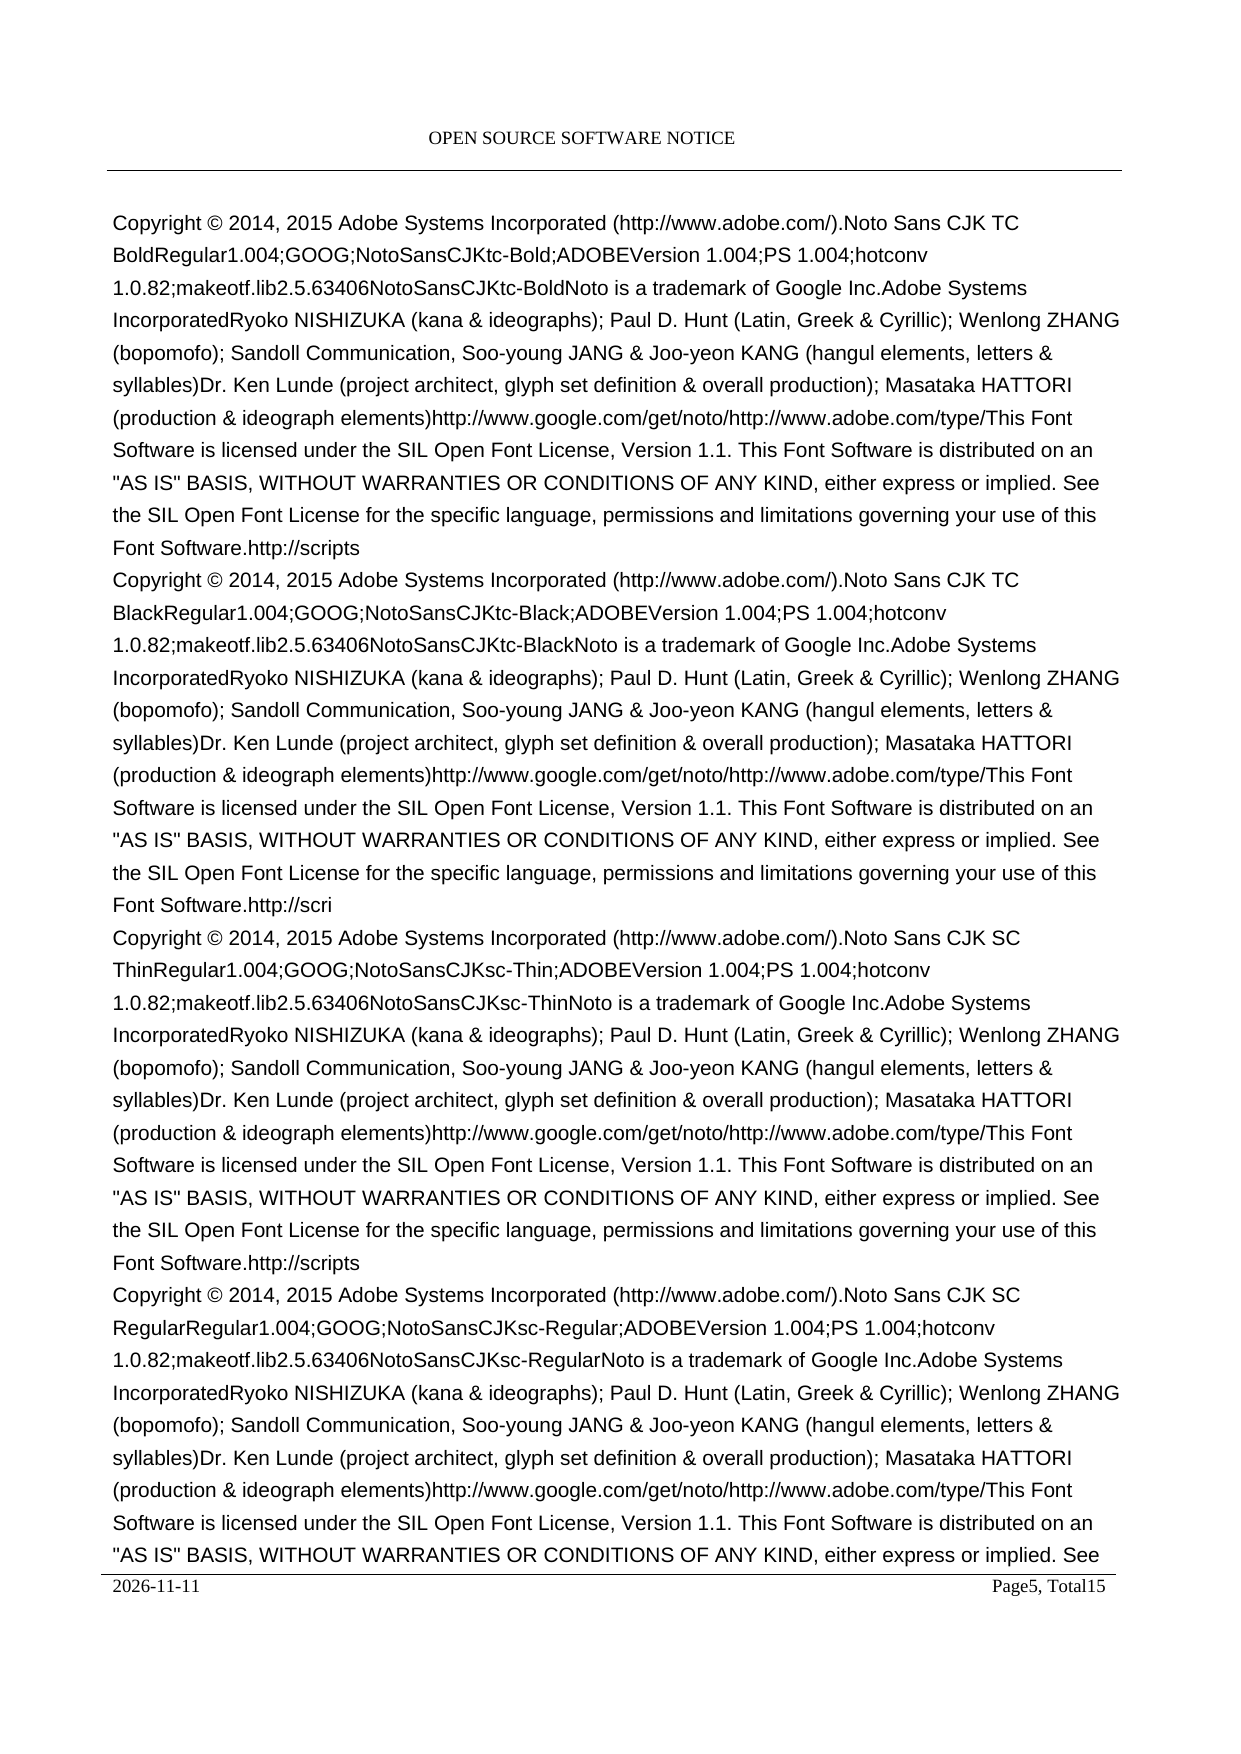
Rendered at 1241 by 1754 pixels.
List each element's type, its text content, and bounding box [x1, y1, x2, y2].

text Copyright © 2014, 2015 Adobe Systems Incorporated (http://www.adobe.com/).Noto Sans CJK SC ThinRegular1.004;GOOG;NotoSansCJKsc-Thin;ADOBEVersion 1.004;PS 1.004;hotconv 1.0.82;makeotf.lib2.5.63406NotoSansCJKsc-ThinNoto is a trademark of Google Inc.Adobe Systems IncorporatedRyoko NISHIZUKA (kana & ideographs); Paul D. Hunt (Latin, Greek & Cyrillic); Wenlong ZHANG (bopomofo); Sandoll Communication, Soo-young JANG & Joo-yeon KANG (hangul elements, letters & syllables)Dr. Ken Lunde (project architect, glyph set definition & overall production); Masataka HATTORI (production & ideograph elements)http://www.google.com/get/noto/http://www.adobe.com/type/This Font Software is licensed under the SIL Open Font License, Version 1.1. This Font Software is distributed on an "AS IS" BASIS, WITHOUT WARRANTIES OR CONDITIONS OF ANY KIND, either express or implied. See the SIL Open Font License for the specific language, permissions and limitations governing your use of this Font Software.http://scripts [112, 921, 1128, 1279]
text Copyright © 2014, 2015 Adobe Systems Incorporated (http://www.adobe.com/).Noto Sans CJK TC BoldRegular1.004;GOOG;NotoSansCJKtc-Bold;ADOBEVersion 1.004;PS 1.004;hotconv 1.0.82;makeotf.lib2.5.63406NotoSansCJKtc-BoldNoto is a trademark of Google Inc.Adobe Systems IncorporatedRyoko NISHIZUKA (kana & ideographs); Paul D. Hunt (Latin, Greek & Cyrillic); Wenlong ZHANG (bopomofo); Sandoll Communication, Soo-young JANG & Joo-yeon KANG (hangul elements, letters & syllables)Dr. Ken Lunde (project architect, glyph set definition & overall production); Masataka HATTORI (production & ideograph elements)http://www.google.com/get/noto/http://www.adobe.com/type/This Font Software is licensed under the SIL Open Font License, Version 1.1. This Font Software is distributed on an "AS IS" BASIS, WITHOUT WARRANTIES OR CONDITIONS OF ANY KIND, either express or implied. See the SIL Open Font License for the specific language, permissions and limitations governing your use of this Font Software.http://scripts [112, 206, 1128, 564]
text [112, 1279, 1128, 1571]
text Copyright © 2014, 2015 Adobe Systems Incorporated (http://www.adobe.com/).Noto Sans CJK TC BlackRegular1.004;GOOG;NotoSansCJKtc-Black;ADOBEVersion 1.004;PS 1.004;hotconv 1.0.82;makeotf.lib2.5.63406NotoSansCJKtc-BlackNoto is a trademark of Google Inc.Adobe Systems IncorporatedRyoko NISHIZUKA (kana & ideographs); Paul D. Hunt (Latin, Greek & Cyrillic); Wenlong ZHANG (bopomofo); Sandoll Communication, Soo-young JANG & Joo-yeon KANG (hangul elements, letters & syllables)Dr. Ken Lunde (project architect, glyph set definition & overall production); Masataka HATTORI (production & ideograph elements)http://www.google.com/get/noto/http://www.adobe.com/type/This Font Software is licensed under the SIL Open Font License, Version 1.1. This Font Software is distributed on an "AS IS" BASIS, WITHOUT WARRANTIES OR CONDITIONS OF ANY KIND, either express or implied. See the SIL Open Font License for the specific language, permissions and limitations governing your use of this Font Software.http://scri [112, 564, 1128, 921]
